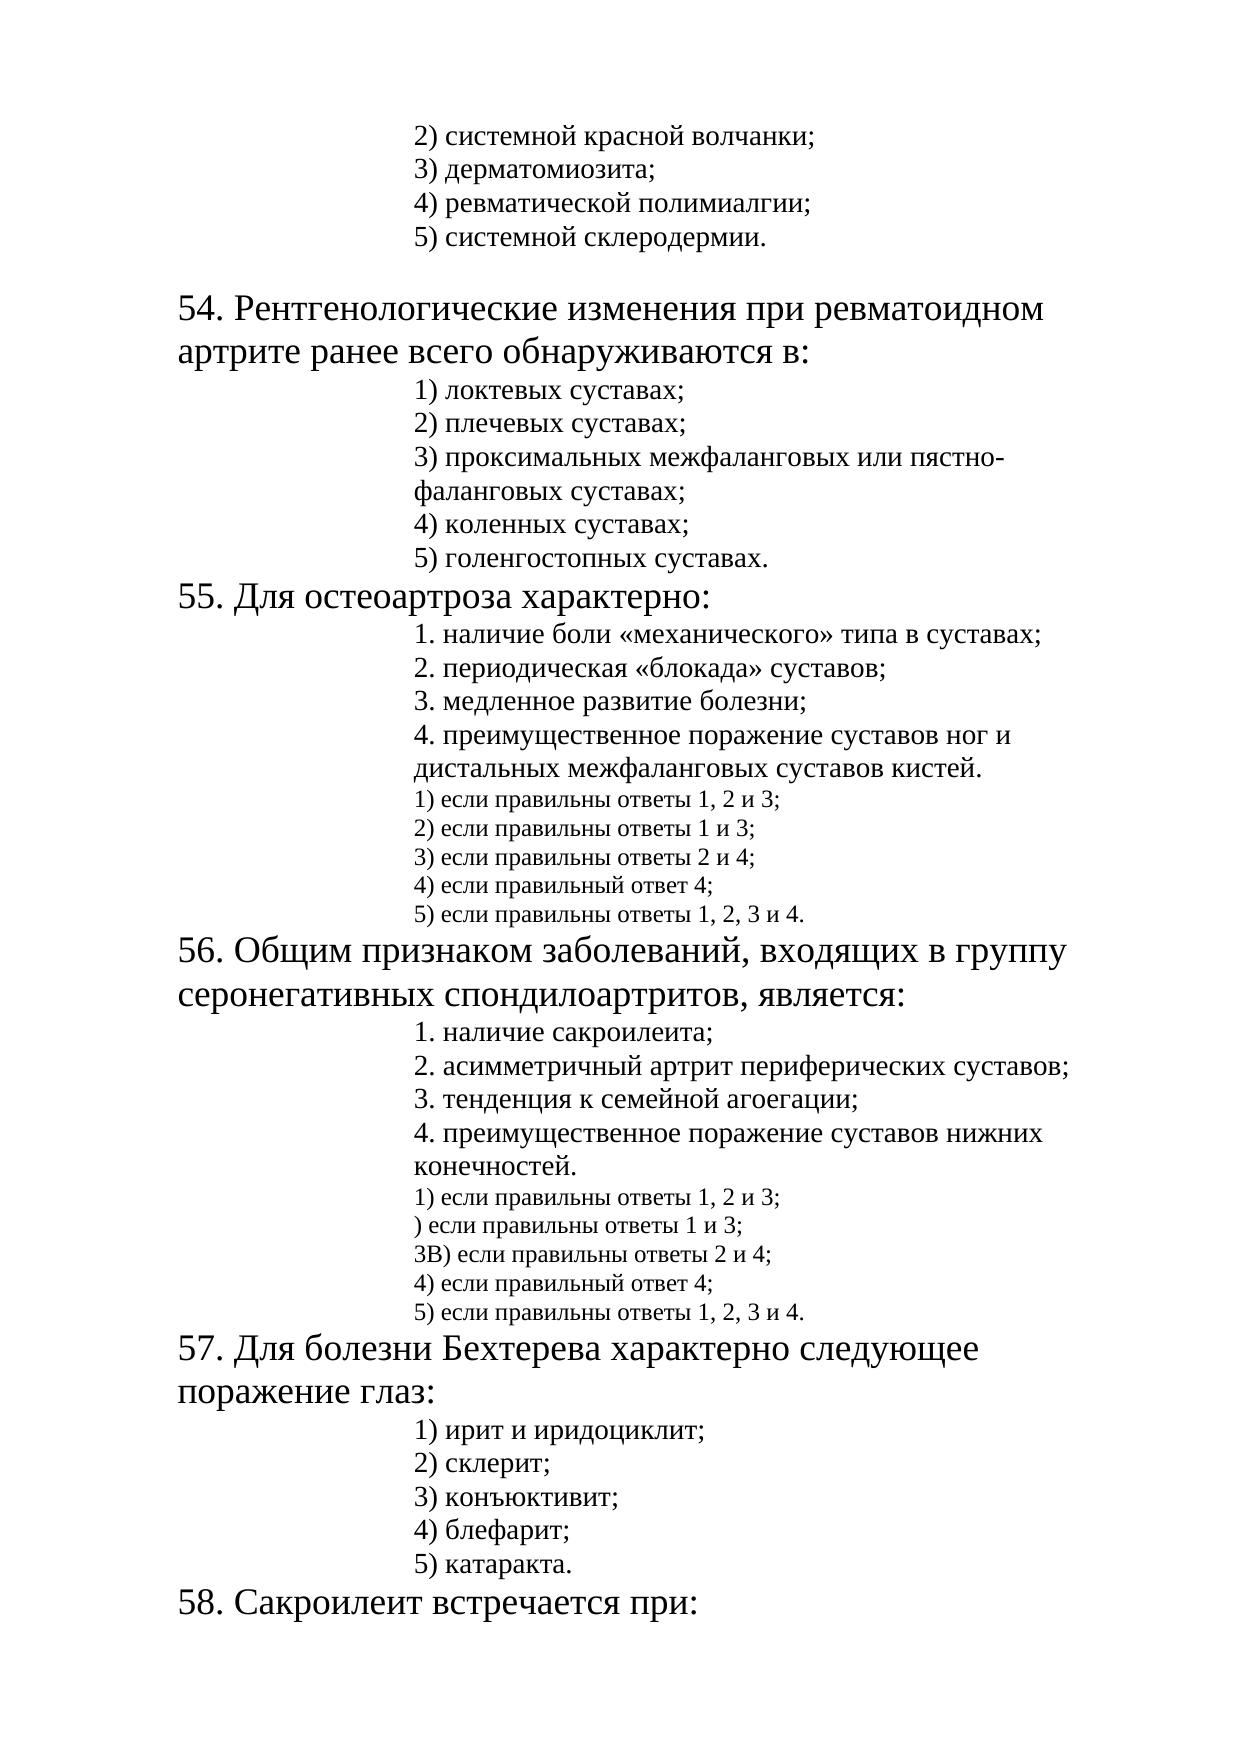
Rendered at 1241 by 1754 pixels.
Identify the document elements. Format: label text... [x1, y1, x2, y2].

text 1) если правильны ответы 1, 2 и 3; [413, 784, 1152, 813]
text 58. Сакроилеит встречается при: [177, 1579, 1152, 1623]
text 4. преимущественное поражение суставов ног и дистальных межфаланговых суставов кистей. [413, 717, 1152, 784]
text 5) катаракта. [413, 1546, 1152, 1579]
text ) если правильны ответы 1 и 3; [413, 1211, 1152, 1239]
text 4) ревматической полимиалгии; [413, 185, 1152, 219]
text 4) коленных суставах; [413, 506, 1152, 540]
text 5) если правильны ответы 1, 2, 3 и 4. [413, 1297, 1152, 1326]
text 54. Рентгенологические изменения при ревматоидном артрите ранее всего обнаруживаются в: [177, 286, 1152, 372]
text 3) проксимальных межфаланговых или пястно-фаланговых суставах; [413, 439, 1152, 506]
text 4) если правильный ответ 4; [413, 870, 1152, 899]
text 2) склерит; [413, 1445, 1152, 1479]
text 2) если правильны ответы 1 и 3; [413, 813, 1152, 842]
text 56. Общим признаком заболеваний, входящих в группу серонегативных спондилоартритов, является: [177, 928, 1152, 1014]
text 3) конъюктивит; [413, 1479, 1152, 1512]
text 55. Для остеоартроза характерно: [177, 573, 1152, 616]
text 1) ирит и иридоциклит; [413, 1412, 1152, 1445]
text 3. медленное развитие болезни; [413, 683, 1152, 717]
text 5) системной склеродермии. [413, 219, 1152, 252]
text 3. тенденция к семейной агоегации; [413, 1081, 1152, 1115]
text 1) если правильны ответы 1, 2 и 3; [413, 1182, 1152, 1211]
text 57. Для болезни Бехтерева характерно следующее поражение глаз: [177, 1326, 1152, 1412]
text 4) блефарит; [413, 1512, 1152, 1546]
text 1. наличие сакроилеита; [413, 1014, 1152, 1048]
text 3) если правильны ответы 2 и 4; [413, 842, 1152, 870]
text 2) плечевых суставах; [413, 406, 1152, 439]
text 5) если правильны ответы 1, 2, 3 и 4. [413, 899, 1152, 928]
text 2. периодическая «блокада» суставов; [413, 650, 1152, 683]
text 3В) если правильны ответы 2 и 4; [413, 1239, 1152, 1268]
text 5) голенгостопных суставах. [413, 540, 1152, 573]
text 1) локтевых суставах; [413, 372, 1152, 406]
text 3) дерматомиозита; [413, 152, 1152, 185]
text 2) системной красной волчанки; [413, 118, 1152, 152]
text 4. преимущественное поражение суставов нижних конечностей. [413, 1115, 1152, 1182]
text 2. асимметричный артрит периферических суставов; [413, 1048, 1152, 1081]
text 1. наличие боли «механического» типа в суставах; [413, 616, 1152, 650]
text 4) если правильный ответ 4; [413, 1268, 1152, 1297]
